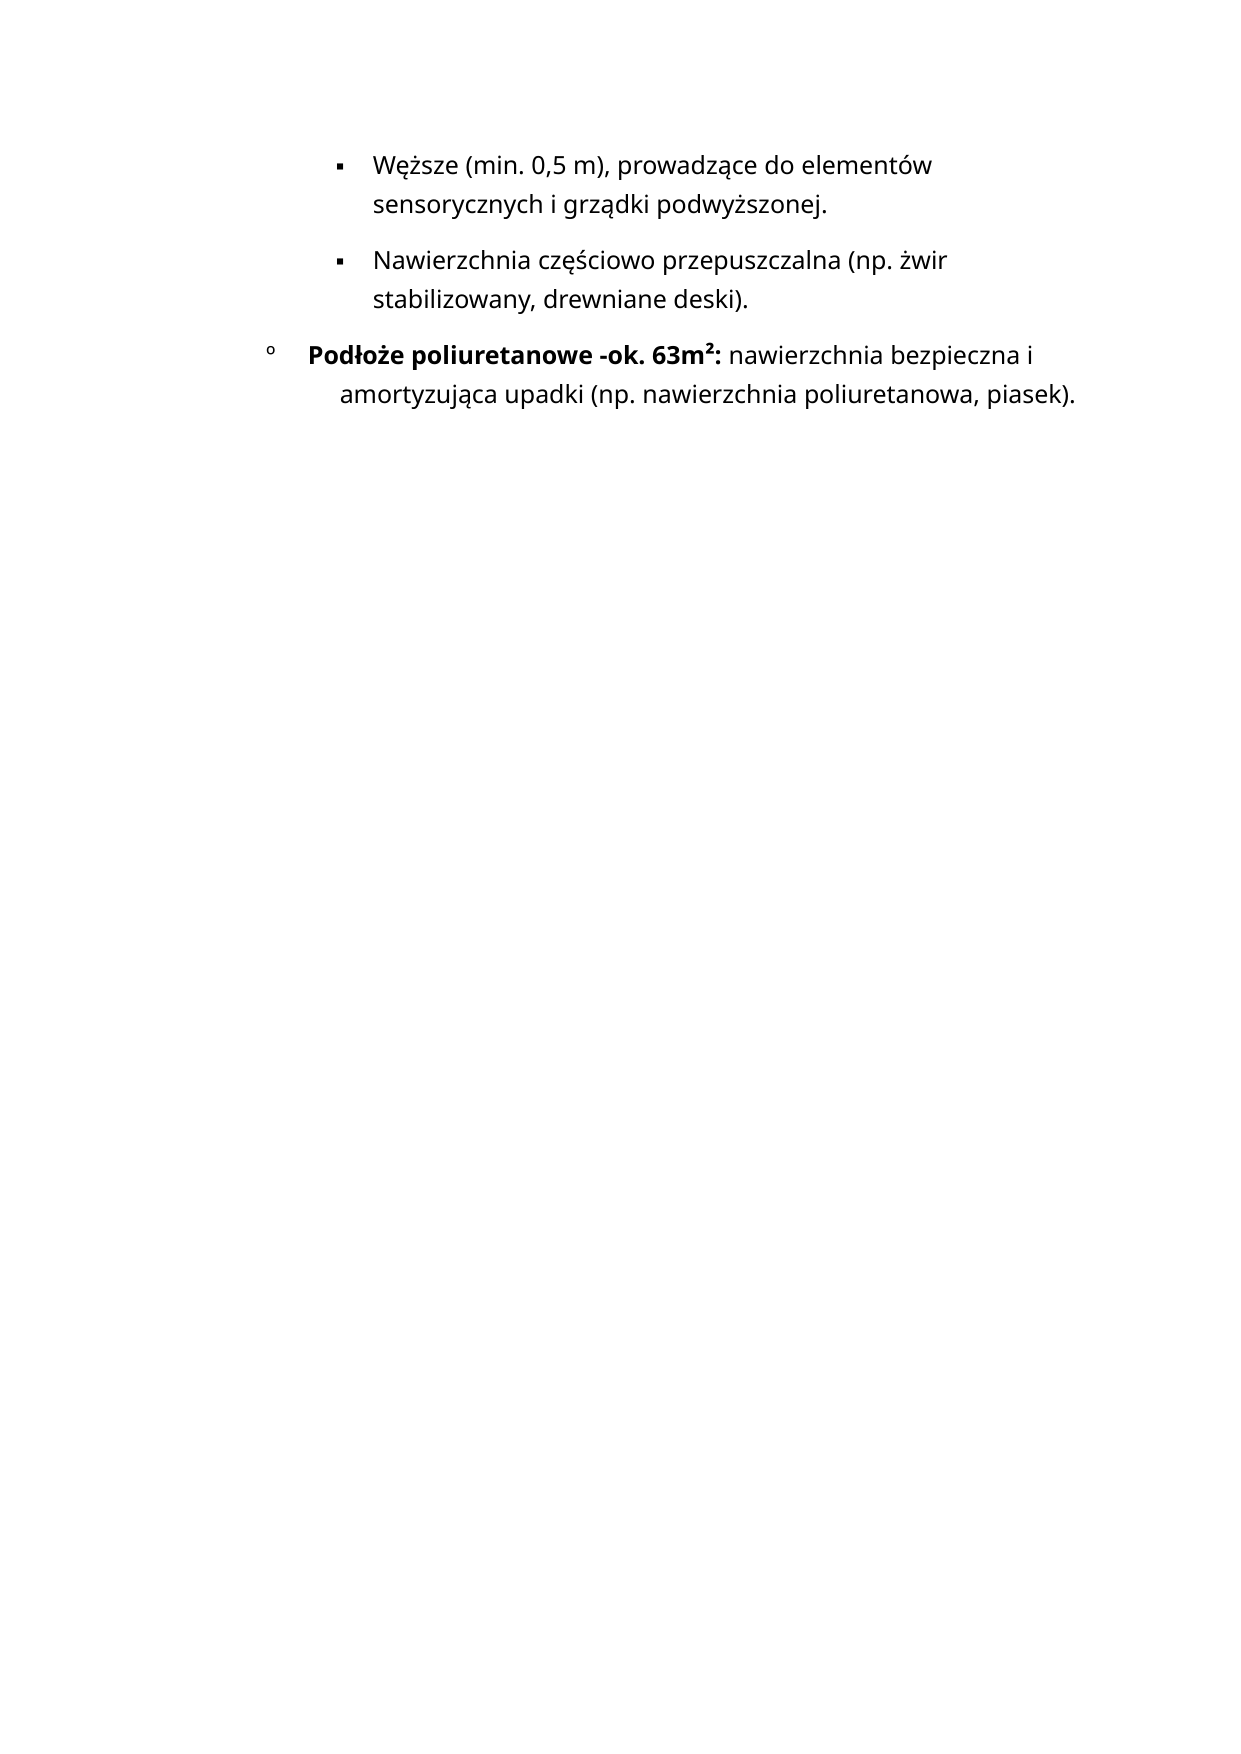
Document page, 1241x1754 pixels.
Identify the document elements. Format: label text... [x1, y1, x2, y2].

list Węższe (min. 0,5 m), prowadzące do elementów sensorycznych i grządki podwyższonej. [335, 148, 1093, 221]
text º Podłoże poliuretanowe -ok. 63m²: nawierzchnia bezpieczna i amortyzująca upadki (np. nawierzchnia poliuretanowa, piasek). [266, 338, 1093, 411]
list Nawierzchnia częściowo przepuszczalna (np. żwir stabilizowany, drewniane deski). [335, 243, 1093, 316]
